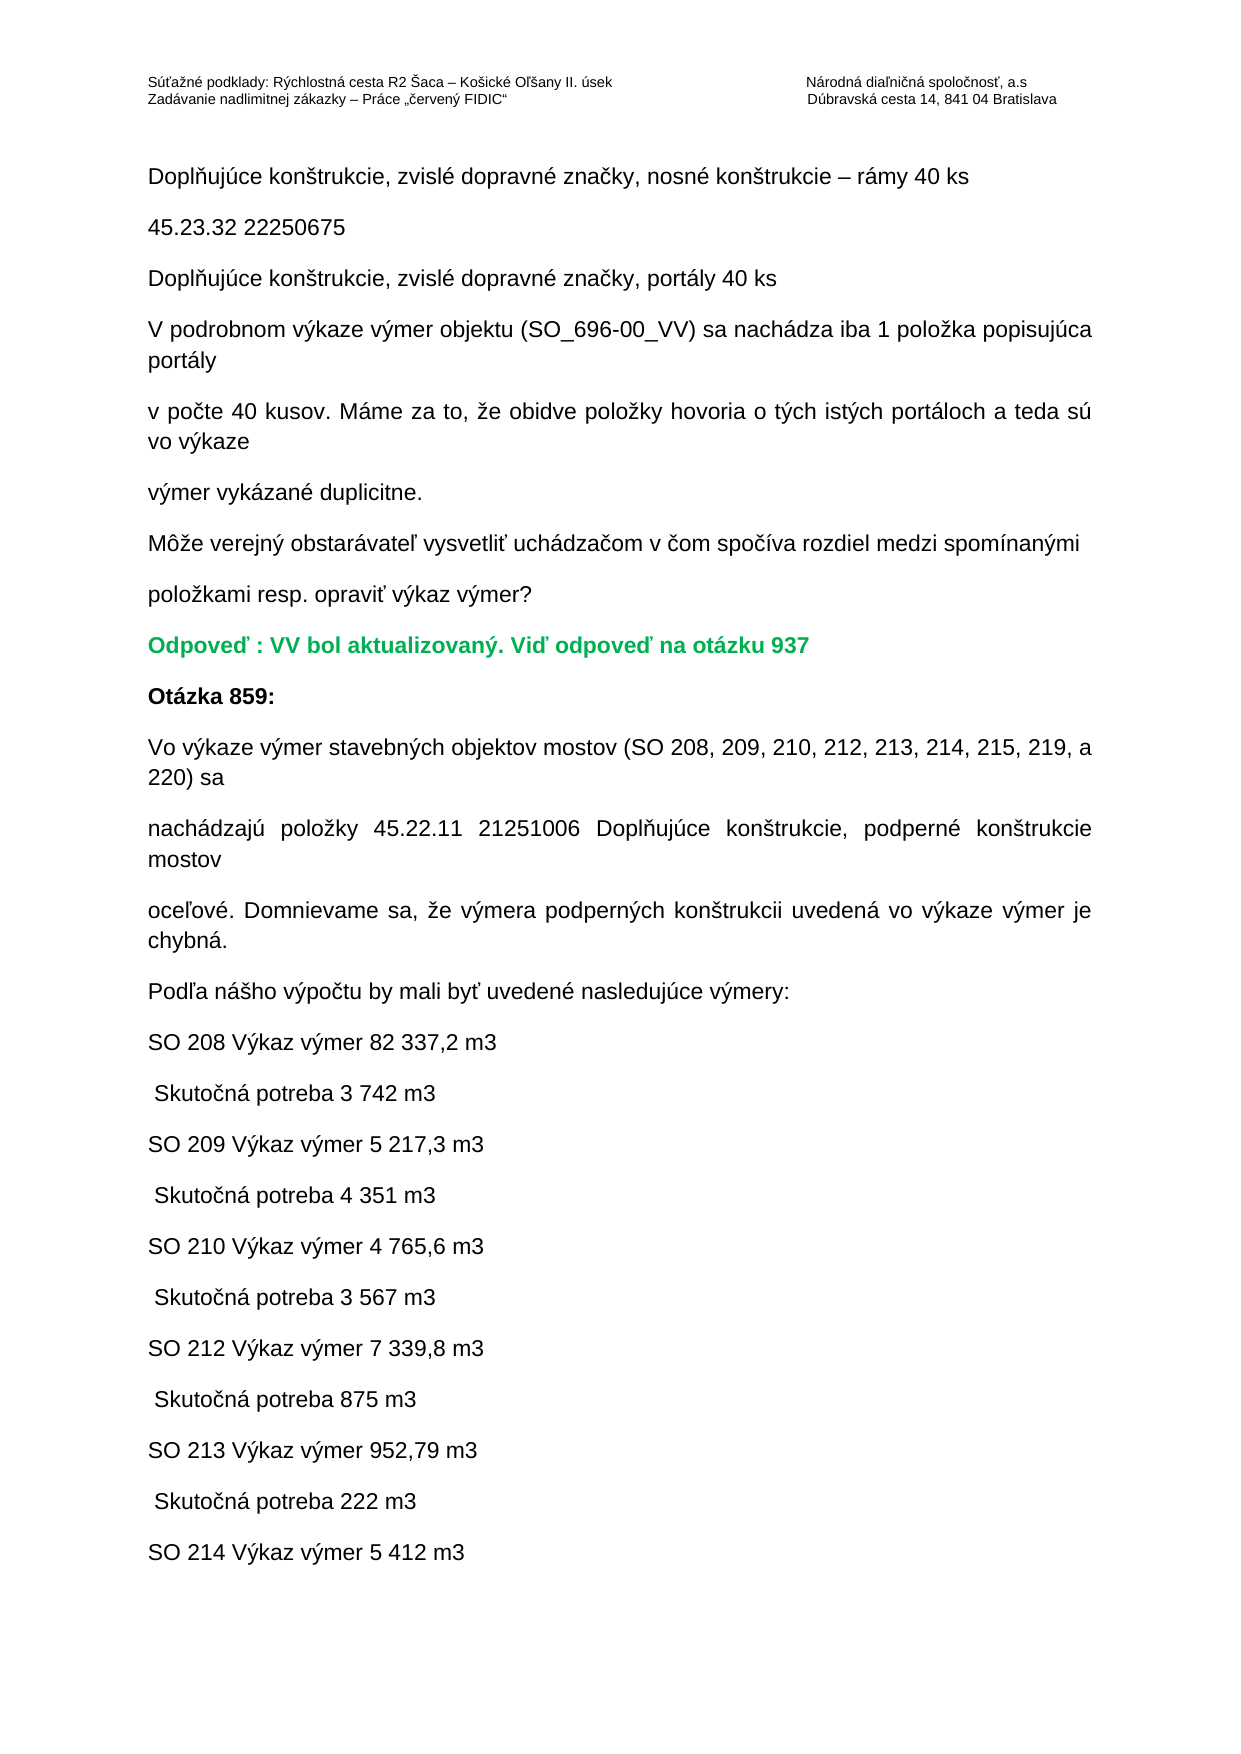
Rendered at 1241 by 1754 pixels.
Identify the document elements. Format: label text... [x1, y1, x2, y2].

text výmer vykázané duplicitne. [148, 479, 1093, 505]
text V podrobnom výkaze výmer objektu (SO_696-00_VV) sa nachádza iba 1 položka popisujúca portály [148, 316, 1093, 373]
text oceľové. Domnievame sa, že výmera podperných konštrukcii uvedená vo výkaze výmer je chybná. [148, 897, 1093, 953]
text Skutočná potreba 4 351 m3 [148, 1182, 1093, 1208]
text 45.23.32 22250675 [148, 214, 1093, 241]
text Podľa nášho výpočtu by mali byť uvedené nasledujúce výmery: [148, 978, 1093, 1004]
text Môže verejný obstarávateľ vysvetliť uchádzačom v čom spočíva rozdiel medzi spomínanými [148, 530, 1093, 556]
text Odpoveď : VV bol aktualizovaný. Viď odpoveď na otázku 937 [148, 632, 1093, 658]
text Skutočná potreba 222 m3 [148, 1488, 1093, 1515]
text SO 208 Výkaz výmer 82 337,2 m3 [148, 1029, 1093, 1055]
text nachádzajú položky 45.22.11 21251006 Doplňujúce konštrukcie, podperné konštrukcie mostov [148, 815, 1093, 872]
text SO 213 Výkaz výmer 952,79 m3 [148, 1437, 1093, 1464]
text SO 214 Výkaz výmer 5 412 m3 [148, 1539, 1093, 1566]
text Skutočná potreba 3 567 m3 [148, 1284, 1093, 1311]
text Doplňujúce konštrukcie, zvislé dopravné značky, nosné konštrukcie – rámy 40 ks [148, 163, 1093, 190]
text Otázka 859: [148, 683, 1093, 709]
text Doplňujúce konštrukcie, zvislé dopravné značky, portály 40 ks [148, 265, 1093, 292]
text položkami resp. opraviť výkaz výmer? [148, 581, 1093, 607]
text Vo výkaze výmer stavebných objektov mostov (SO 208, 209, 210, 212, 213, 214, 215, 219, a 220) sa [148, 734, 1093, 791]
text Skutočná potreba 3 742 m3 [148, 1080, 1093, 1106]
text SO 209 Výkaz výmer 5 217,3 m3 [148, 1131, 1093, 1157]
text SO 210 Výkaz výmer 4 765,6 m3 [148, 1233, 1093, 1259]
text v počte 40 kusov. Máme za to, že obidve položky hovoria o tých istých portáloch a teda sú vo výkaze [148, 398, 1093, 454]
text Skutočná potreba 875 m3 [148, 1386, 1093, 1413]
text SO 212 Výkaz výmer 7 339,8 m3 [148, 1335, 1093, 1362]
